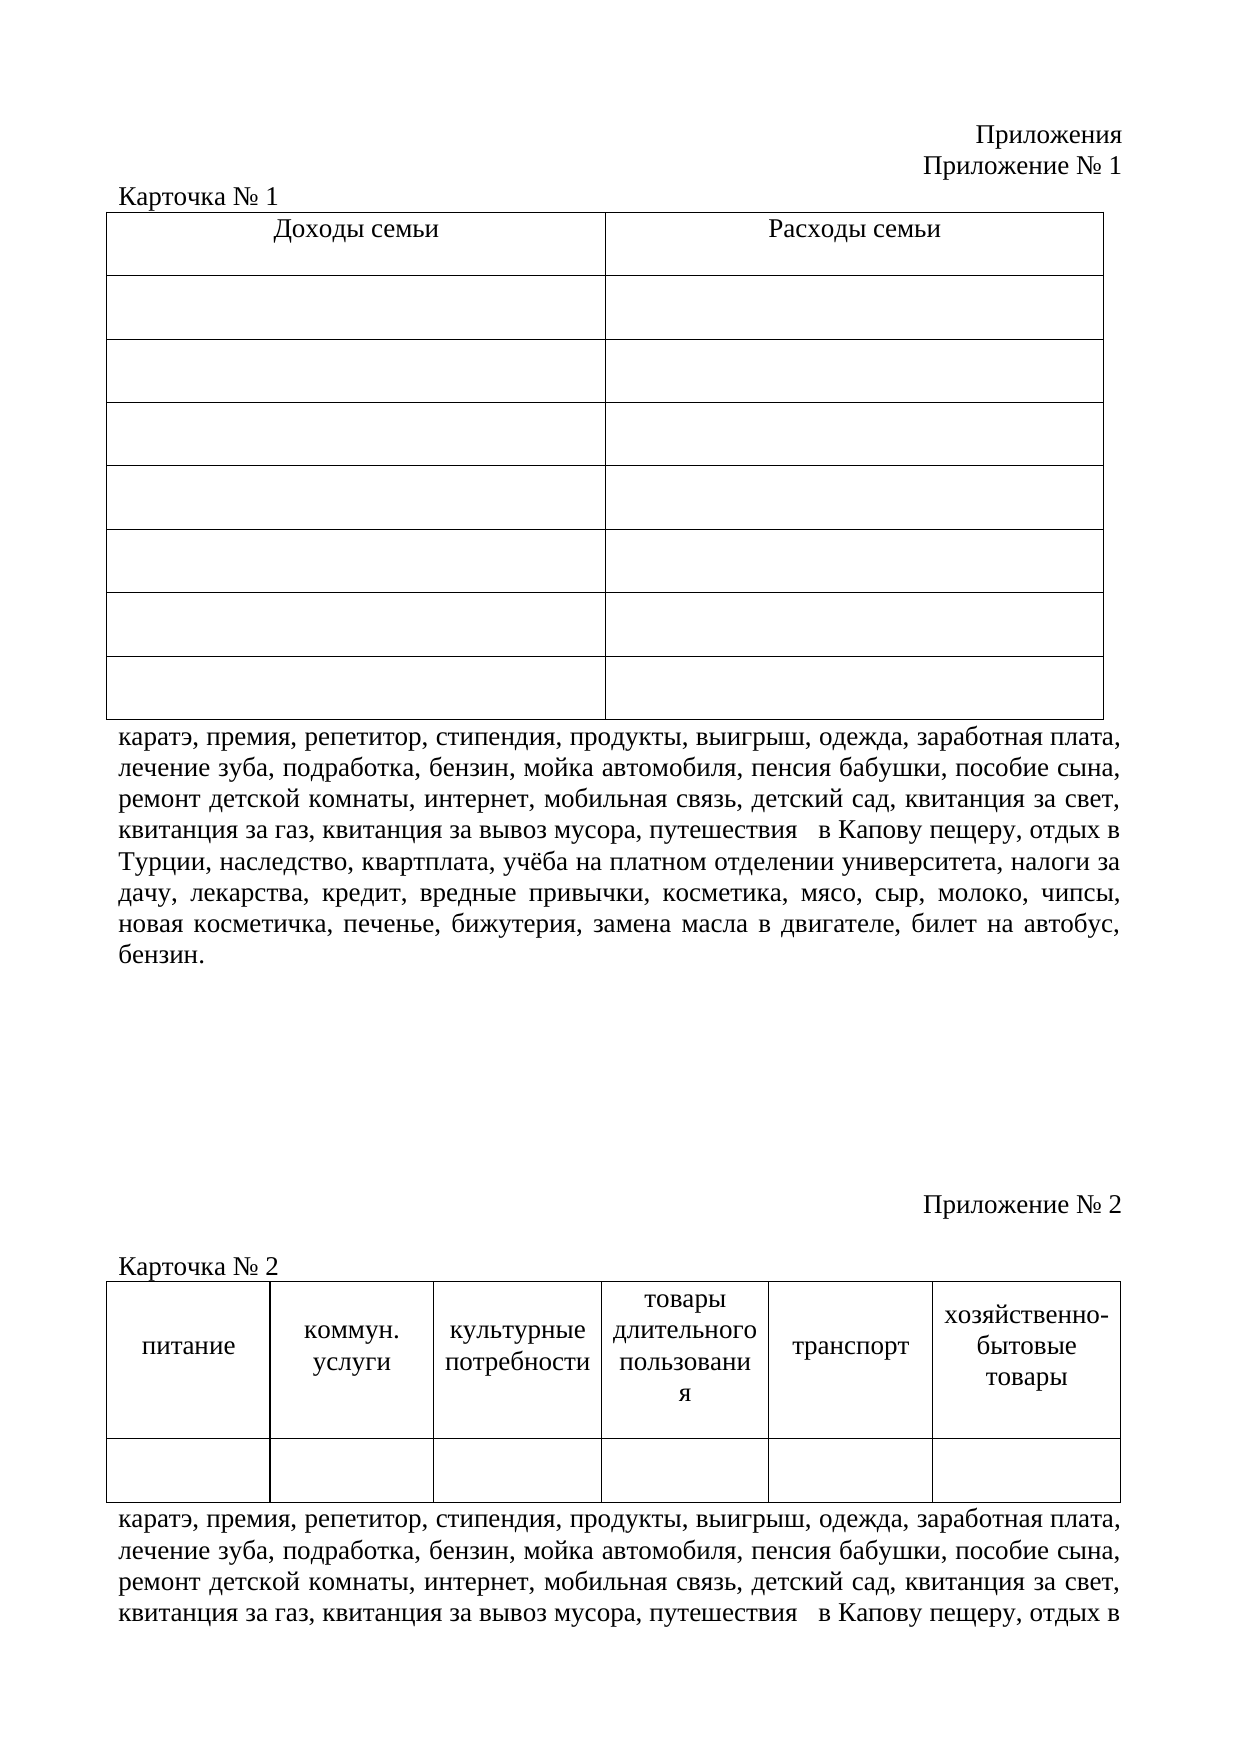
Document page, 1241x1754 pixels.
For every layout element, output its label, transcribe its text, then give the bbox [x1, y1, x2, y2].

table_cell [107, 530, 605, 592]
text Приложение № 2 [118, 1188, 1122, 1219]
table_cell [107, 593, 605, 656]
table_cell [107, 340, 605, 402]
table_cell [107, 466, 605, 529]
table_cell [107, 1439, 269, 1502]
table_header хозяйственно-бытовые товары [933, 1282, 1120, 1438]
table_cell [271, 1439, 433, 1502]
table_cell [107, 403, 605, 465]
text Карточка № 2 [118, 1250, 1122, 1281]
table_cell [606, 530, 1103, 592]
table_cell [606, 657, 1103, 719]
table_cell [606, 340, 1103, 402]
table_cell [933, 1439, 1120, 1502]
text Приложение № 1 [118, 149, 1122, 180]
table_header Расходы семьи [606, 213, 1103, 275]
table_cell [606, 276, 1103, 338]
table_header Доходы семьи [107, 213, 605, 275]
table_header питание [107, 1282, 269, 1438]
table_cell [107, 657, 605, 719]
table_header коммун. услуги [271, 1282, 433, 1438]
text каратэ, премия, репетитор, стипендия, продукты, выигрыш, одежда, заработная плата, лечение зуба, подработка, бензин, мойка автомобиля, пенсия бабушки, пособие сына, ремонт детской комнаты, интернет, мобильная связь, детский сад, квитанция за свет, квитанция за газ, квитанция за вывоз мусора, путешествия в Капову пещеру, отдых в Турции, наследство, квартплата, учёба на платном отделении университета, налоги за дачу, лекарства, кредит, вредные привычки, косметика, мясо, сыр, молоко, чипсы, новая косметичка, печенье, бижутерия, замена масла в двигателе, билет на автобус, бензин. [118, 720, 1122, 969]
table_cell [434, 1439, 601, 1502]
text Карточка № 1 [118, 180, 1122, 212]
table_cell [107, 276, 605, 338]
table_cell [602, 1439, 768, 1502]
text Приложения [118, 118, 1122, 149]
table_cell [769, 1439, 932, 1502]
table_header товары длительного пользования [602, 1282, 768, 1438]
table_header транспорт [769, 1282, 932, 1438]
table_header культурные потребности [434, 1282, 601, 1438]
table_cell [606, 593, 1103, 656]
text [118, 1503, 1122, 1627]
table_cell [606, 466, 1103, 529]
table_cell [606, 403, 1103, 465]
